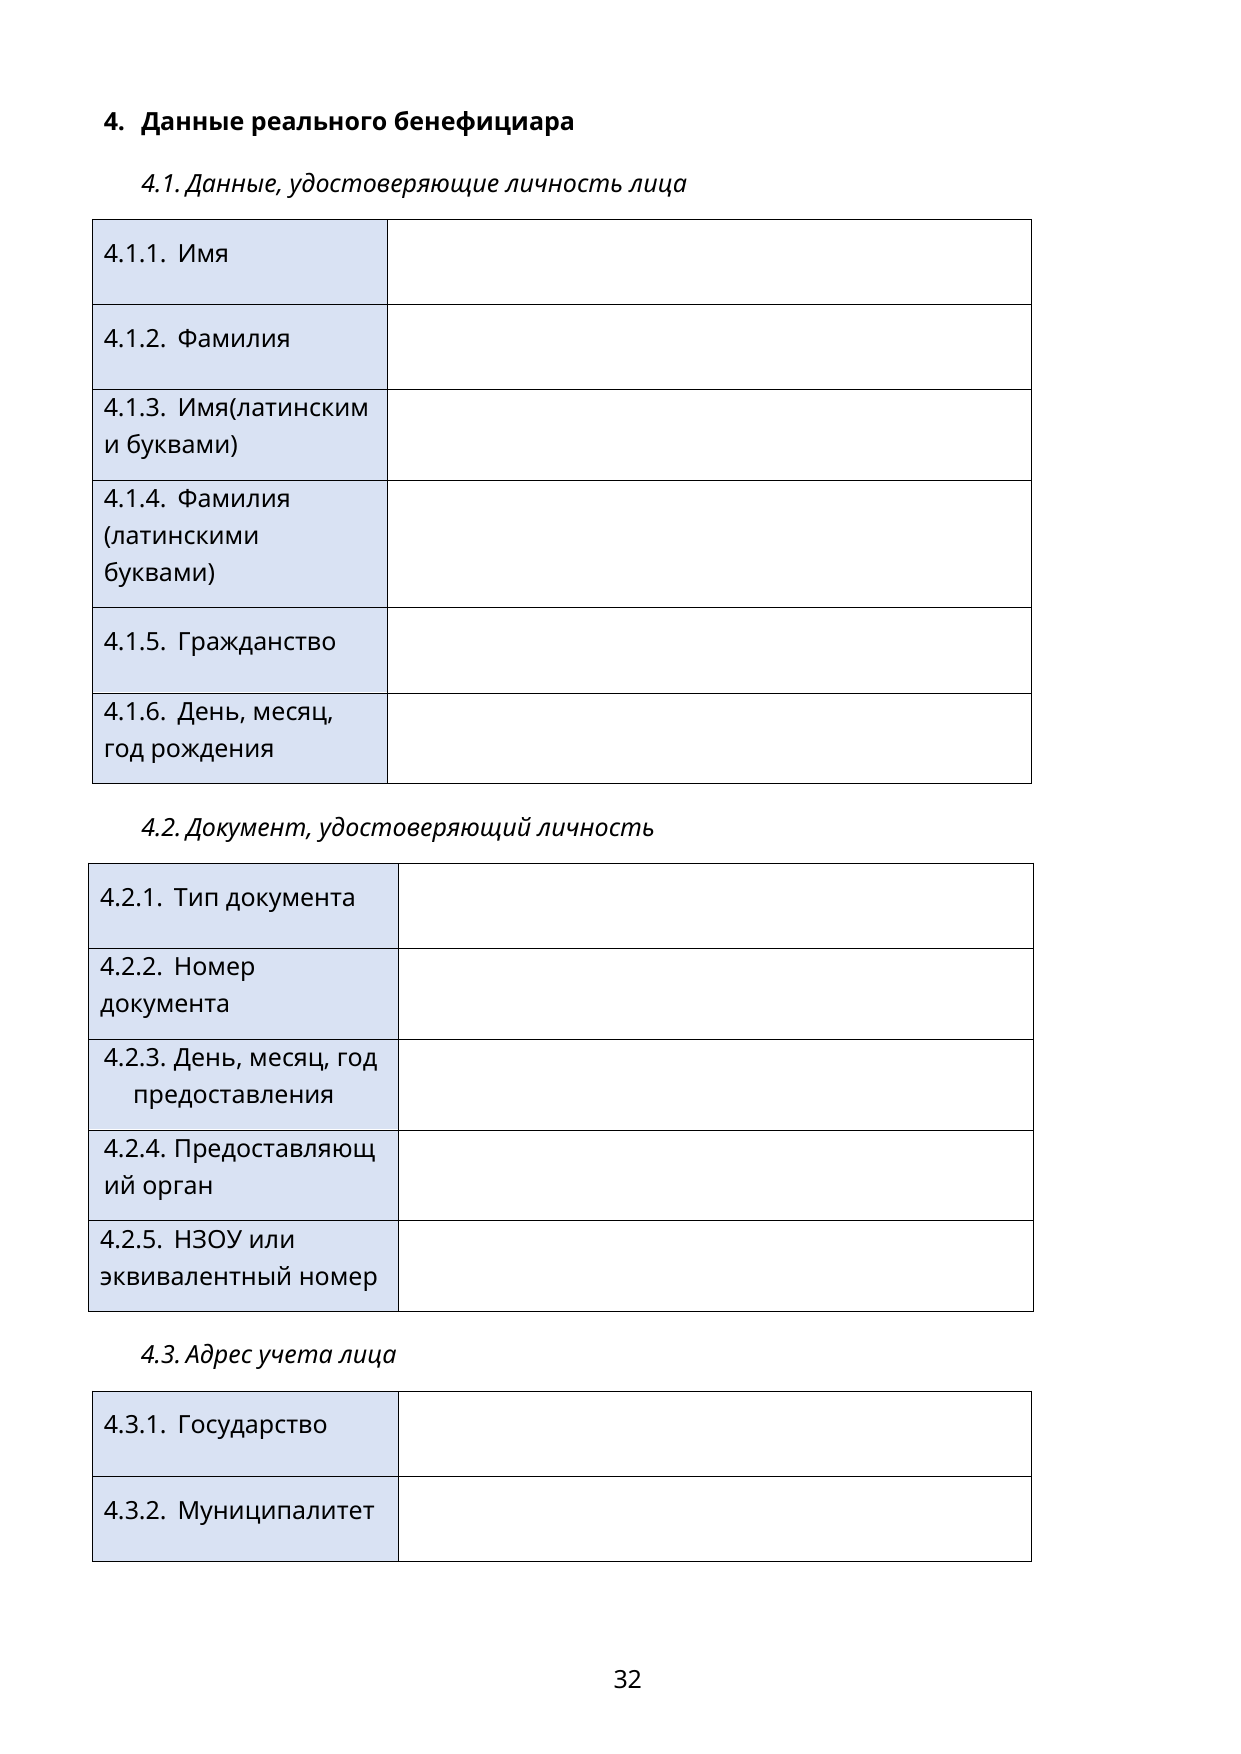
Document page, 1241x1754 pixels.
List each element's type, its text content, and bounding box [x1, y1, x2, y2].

table_cell День, месяц, год рождения [93, 694, 387, 783]
table_cell [399, 1221, 1033, 1311]
list Данные, удостоверяющие личность лица [141, 165, 1152, 199]
list Документ, удостоверяющий личность [141, 809, 1152, 843]
table_cell Фамилия [93, 305, 387, 389]
table_header [388, 220, 1031, 304]
table_cell Имя(латинскими буквами) [93, 390, 387, 480]
table_cell Муниципалитет [93, 1477, 398, 1561]
table_cell Фамилия (латинскими буквами) [93, 481, 387, 607]
table_cell [399, 1040, 1033, 1129]
table_cell НЗОУ или эквивалентный номер [89, 1221, 398, 1311]
table_header [399, 1392, 1031, 1476]
table_cell Номер документа [89, 949, 398, 1039]
table_cell День, месяц, год предоставления [89, 1040, 398, 1129]
table_header [399, 864, 1033, 948]
table_cell [399, 1477, 1031, 1561]
table_cell Предоставляющий орган [89, 1131, 398, 1220]
table_cell [388, 305, 1031, 389]
table_header Имя [93, 220, 387, 304]
list Данные реального бенефициара [103, 103, 1152, 137]
table_cell Гражданство [93, 608, 387, 692]
table_header Государство [93, 1392, 398, 1476]
table_cell [388, 481, 1031, 607]
table_cell [399, 949, 1033, 1039]
table_header Тип документа [89, 864, 398, 948]
table_cell [388, 390, 1031, 480]
list Адрес учета лица [141, 1337, 1152, 1371]
table_cell [388, 694, 1031, 783]
table_cell [388, 608, 1031, 692]
table_cell [399, 1131, 1033, 1220]
